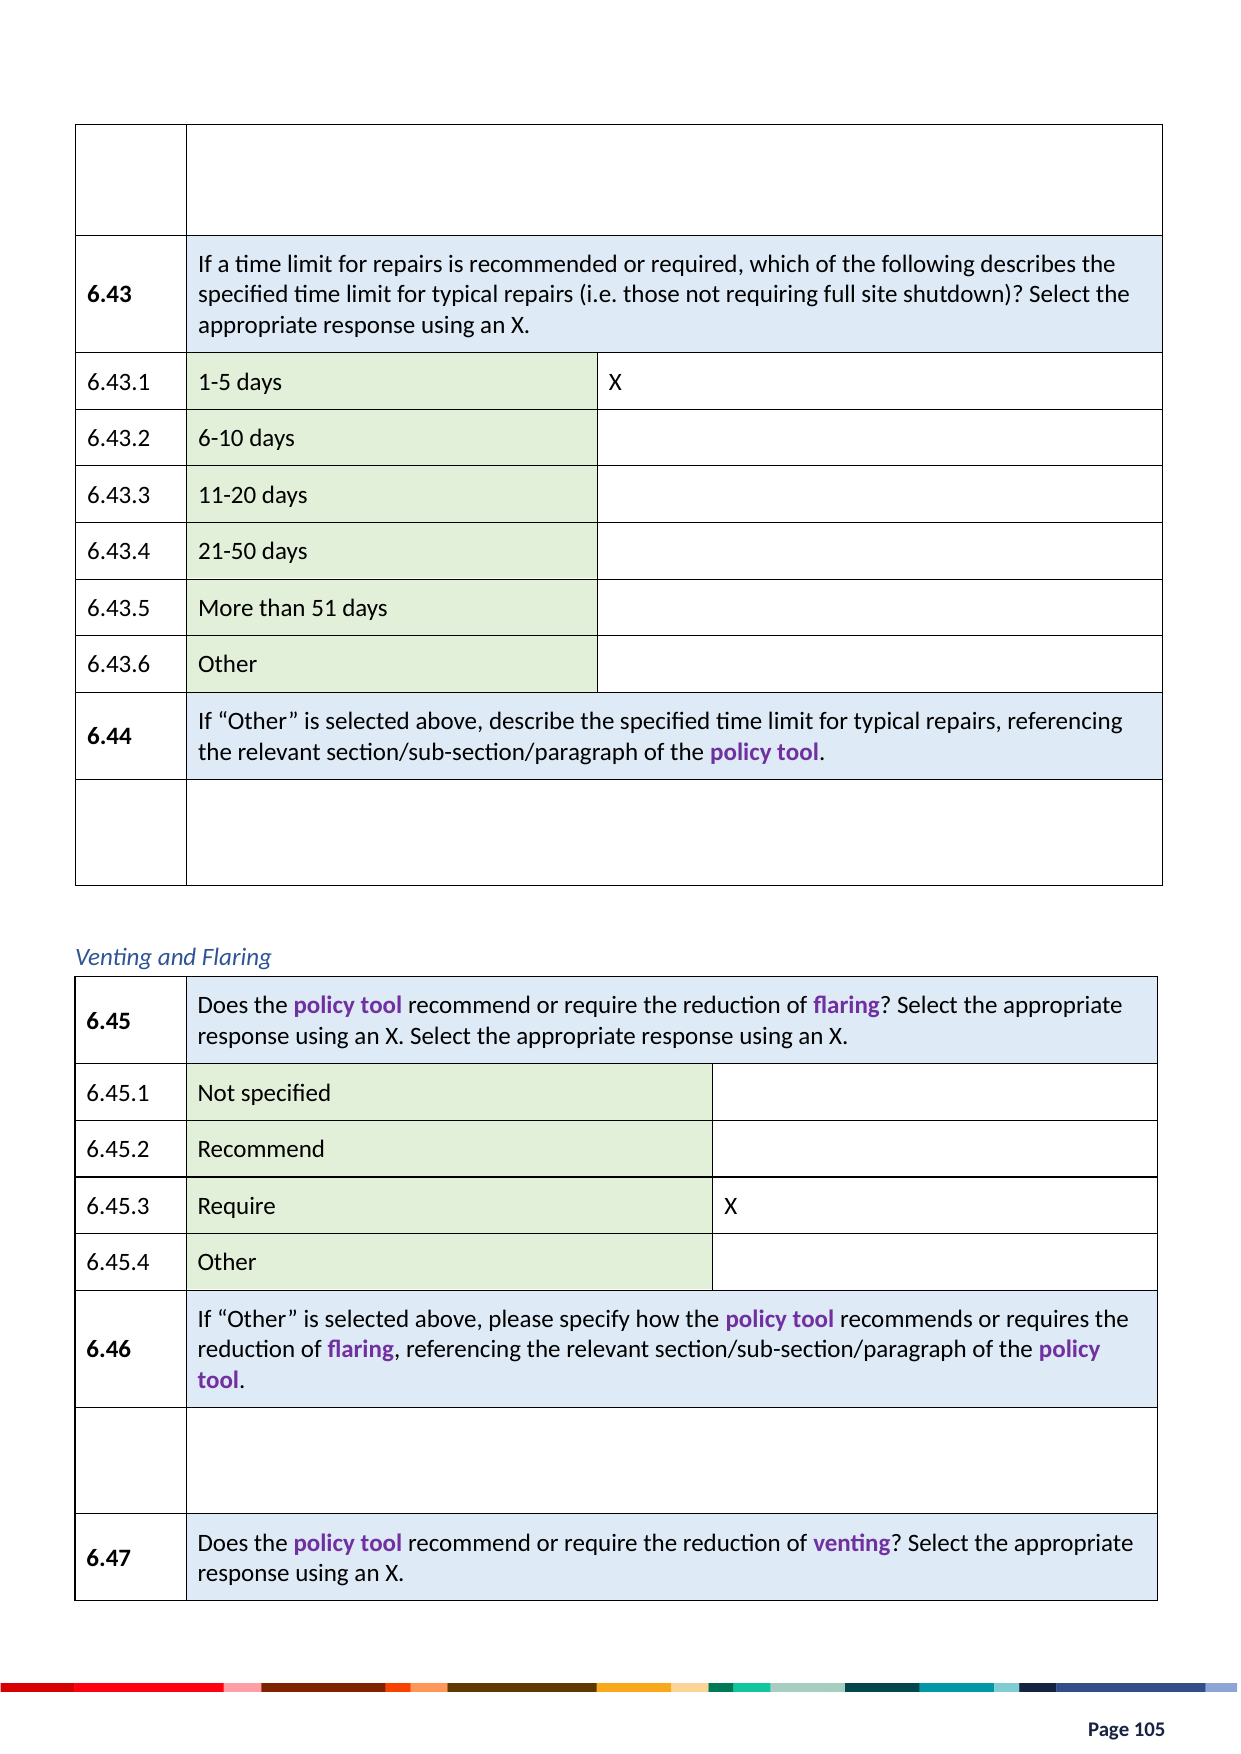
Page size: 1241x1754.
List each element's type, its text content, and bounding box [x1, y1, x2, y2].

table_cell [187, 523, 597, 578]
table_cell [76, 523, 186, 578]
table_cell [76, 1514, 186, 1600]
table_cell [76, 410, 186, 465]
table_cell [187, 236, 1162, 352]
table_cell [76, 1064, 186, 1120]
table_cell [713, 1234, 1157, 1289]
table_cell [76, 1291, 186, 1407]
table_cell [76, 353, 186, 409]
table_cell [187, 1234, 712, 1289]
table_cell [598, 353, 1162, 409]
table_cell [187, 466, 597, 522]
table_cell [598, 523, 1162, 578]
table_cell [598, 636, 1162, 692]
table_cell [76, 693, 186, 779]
subtitle Venting and Flaring [75, 941, 1165, 972]
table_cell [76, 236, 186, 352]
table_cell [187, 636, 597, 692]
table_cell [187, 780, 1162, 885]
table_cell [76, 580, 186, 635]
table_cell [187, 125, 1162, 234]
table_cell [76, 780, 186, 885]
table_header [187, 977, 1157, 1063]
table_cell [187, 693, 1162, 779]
picture [0, 1683, 1236, 1692]
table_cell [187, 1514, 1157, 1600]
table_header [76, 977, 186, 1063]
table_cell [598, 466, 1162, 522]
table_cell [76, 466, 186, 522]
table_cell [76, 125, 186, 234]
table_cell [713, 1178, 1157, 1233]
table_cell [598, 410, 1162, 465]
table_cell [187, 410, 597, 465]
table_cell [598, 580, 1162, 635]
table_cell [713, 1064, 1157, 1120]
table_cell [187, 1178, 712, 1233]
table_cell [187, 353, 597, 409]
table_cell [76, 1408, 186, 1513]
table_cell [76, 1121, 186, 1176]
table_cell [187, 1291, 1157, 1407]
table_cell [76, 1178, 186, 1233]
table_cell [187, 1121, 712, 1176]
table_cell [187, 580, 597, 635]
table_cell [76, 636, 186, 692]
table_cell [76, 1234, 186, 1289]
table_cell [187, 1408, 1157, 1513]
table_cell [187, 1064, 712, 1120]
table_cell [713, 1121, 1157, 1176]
